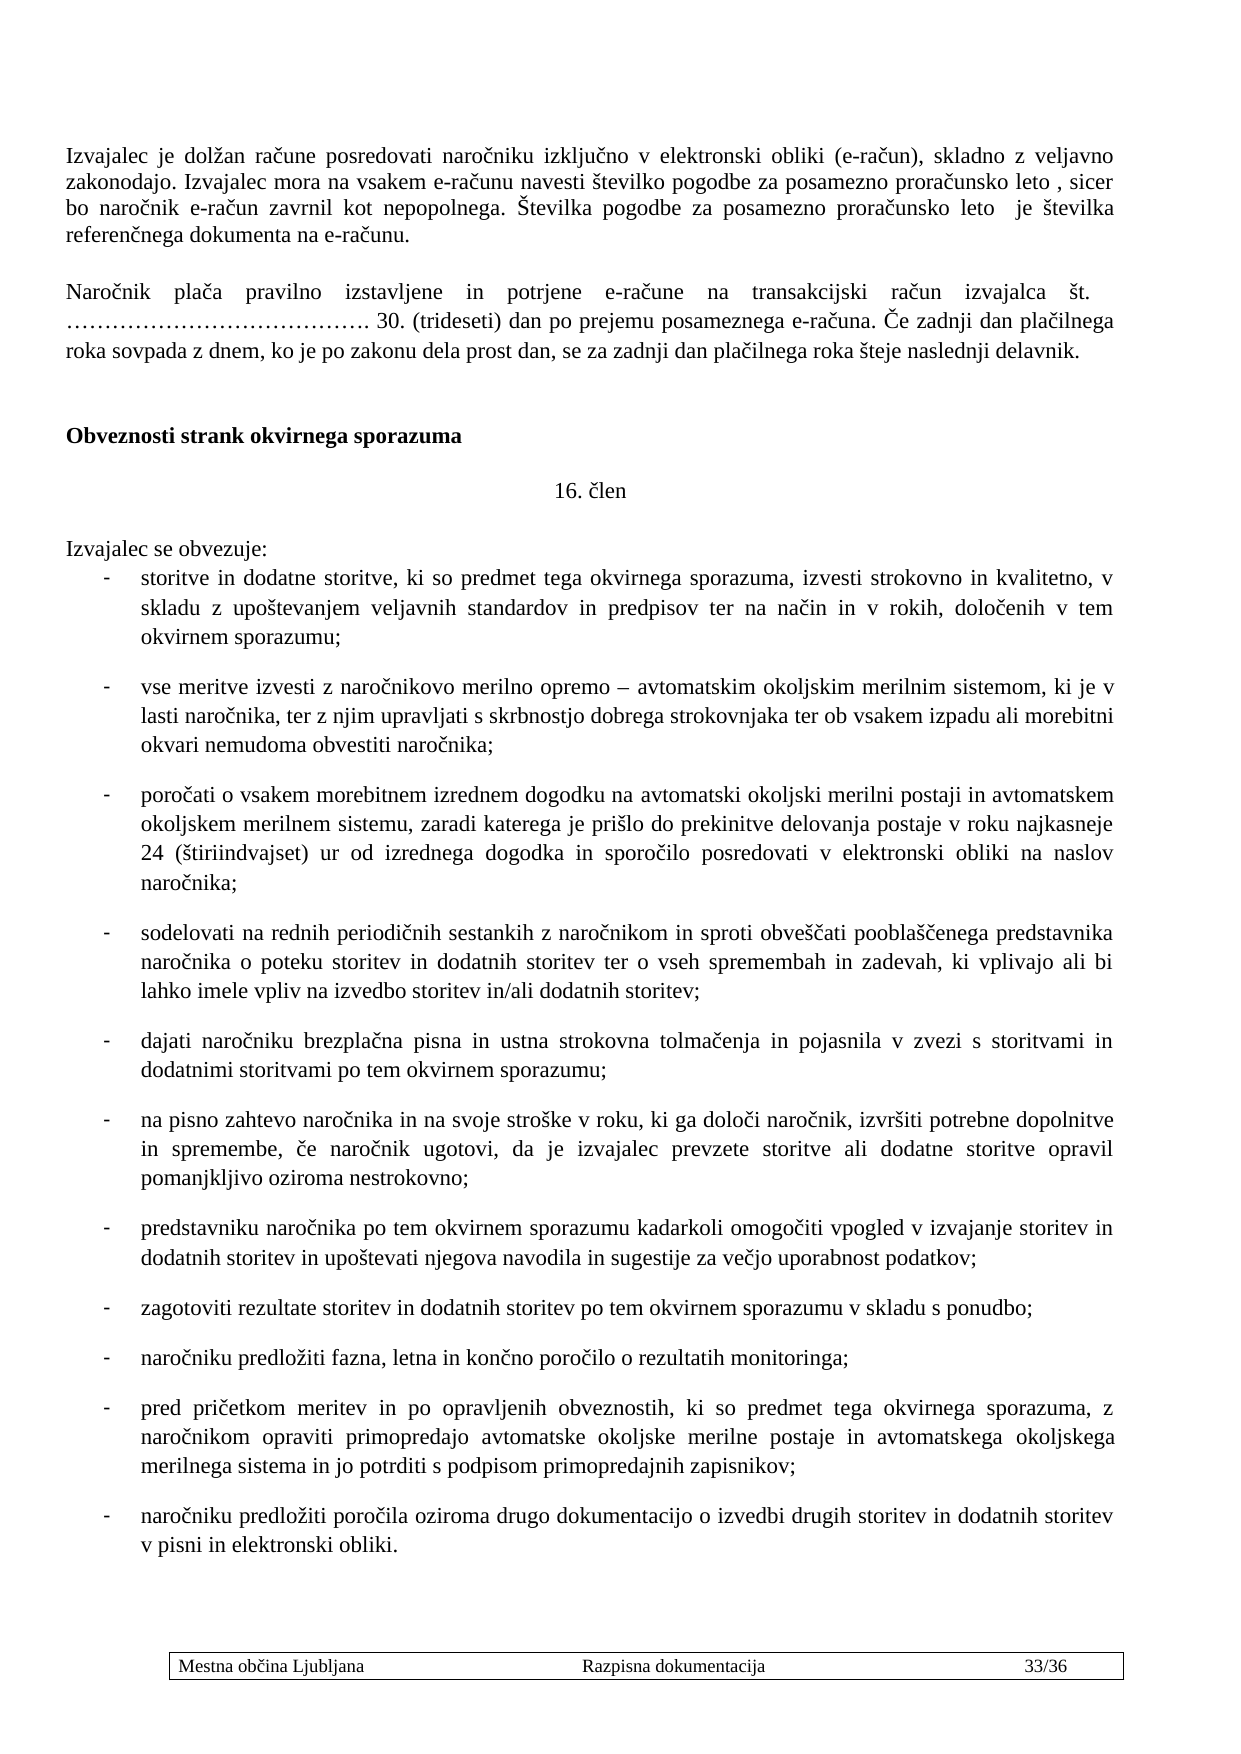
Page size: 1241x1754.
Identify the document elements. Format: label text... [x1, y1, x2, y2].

list naročniku predložiti poročila oziroma drugo dokumentacijo o izvedbi drugih storitev in dodatnih storitev v pisni in elektronski obliki. [103, 1500, 1115, 1558]
text Obveznosti strank okvirnega sporazuma [66, 422, 1115, 448]
list poročati o vsakem morebitnem izrednem dogodku na avtomatski okoljski merilni postaji in avtomatskem okoljskem merilnem sistemu, zaradi katerega je prišlo do prekinitve delovanja postaje v roku najkasneje 24 (štiriindvajset) ur od izrednega dogodka in sporočilo posredovati v elektronski obliki na naslov naročnika; [103, 779, 1115, 896]
list storitve in dodatne storitve, ki so predmet tega okvirnega sporazuma, izvesti strokovno in kvalitetno, v skladu z upoštevanjem veljavnih standardov in predpisov ter na način in v rokih, določenih v tem okvirnem sporazumu; [103, 562, 1115, 650]
text 16. člen [66, 475, 1115, 504]
list vse meritve izvesti z naročnikovo merilno opremo – avtomatskim okoljskim merilnim sistemom, ki je v lasti naročnika, ter z njim upravljati s skrbnostjo dobrega strokovnjaka ter ob vsakem izpadu ali morebitni okvari nemudoma obvestiti naročnika; [103, 671, 1115, 758]
list pred pričetkom meritev in po opravljenih obveznostih, ki so predmet tega okvirnega sporazuma, z naročnikom opraviti primopredajo avtomatske okoljske merilne postaje in avtomatskega okoljskega merilnega sistema in jo potrditi s podpisom primopredajnih zapisnikov; [103, 1392, 1115, 1479]
list naročniku predložiti fazna, letna in končno poročilo o rezultatih monitoringa; [103, 1342, 1115, 1371]
list zagotoviti rezultate storitev in dodatnih storitev po tem okvirnem sporazumu v skladu s ponudbo; [103, 1292, 1115, 1321]
list na pisno zahtevo naročnika in na svoje stroške v roku, ki ga določi naročnik, izvršiti potrebne dopolnitve in spremembe, če naročnik ugotovi, da je izvajalec prevzete storitve ali dodatne storitve opravil pomanjkljivo oziroma nestrokovno; [103, 1104, 1115, 1192]
list predstavniku naročnika po tem okvirnem sporazumu kadarkoli omogočiti vpogled v izvajanje storitev in dodatnih storitev in upoštevati njegova navodila in sugestije za večjo uporabnost podatkov; [103, 1212, 1115, 1271]
list dajati naročniku brezplačna pisna in ustna strokovna tolmačenja in pojasnila v zvezi s storitvami in dodatnimi storitvami po tem okvirnem sporazumu; [103, 1025, 1115, 1083]
text Izvajalec se obvezuje: [66, 533, 1115, 562]
list sodelovati na rednih periodičnih sestankih z naročnikom in sproti obveščati pooblaščenega predstavnika naročnika o poteku storitev in dodatnih storitev ter o vseh spremembah in zadevah, ki vplivajo ali bi lahko imele vpliv na izvedbo storitev in/ali dodatnih storitev; [103, 917, 1115, 1004]
text Izvajalec je dolžan račune posredovati naročniku izključno v elektronski obliki (e-račun), skladno z veljavno zakonodajo. Izvajalec mora na vsakem e-računu navesti številko pogodbe za posamezno proračunsko leto , sicer bo naročnik e-račun zavrnil kot nepopolnega. Številka pogodbe za posamezno proračunsko leto je številka referenčnega dokumenta na e-računu. [66, 142, 1115, 247]
text Naročnik plača pravilno izstavljene in potrjene e-račune na transakcijski račun izvajalca št. …………………………………. 30. (trideseti) dan po prejemu posameznega e-računa. Če zadnji dan plačilnega roka sovpada z dnem, ko je po zakonu dela prost dan, se za zadnji dan plačilnega roka šteje naslednji delavnik. [66, 276, 1115, 364]
